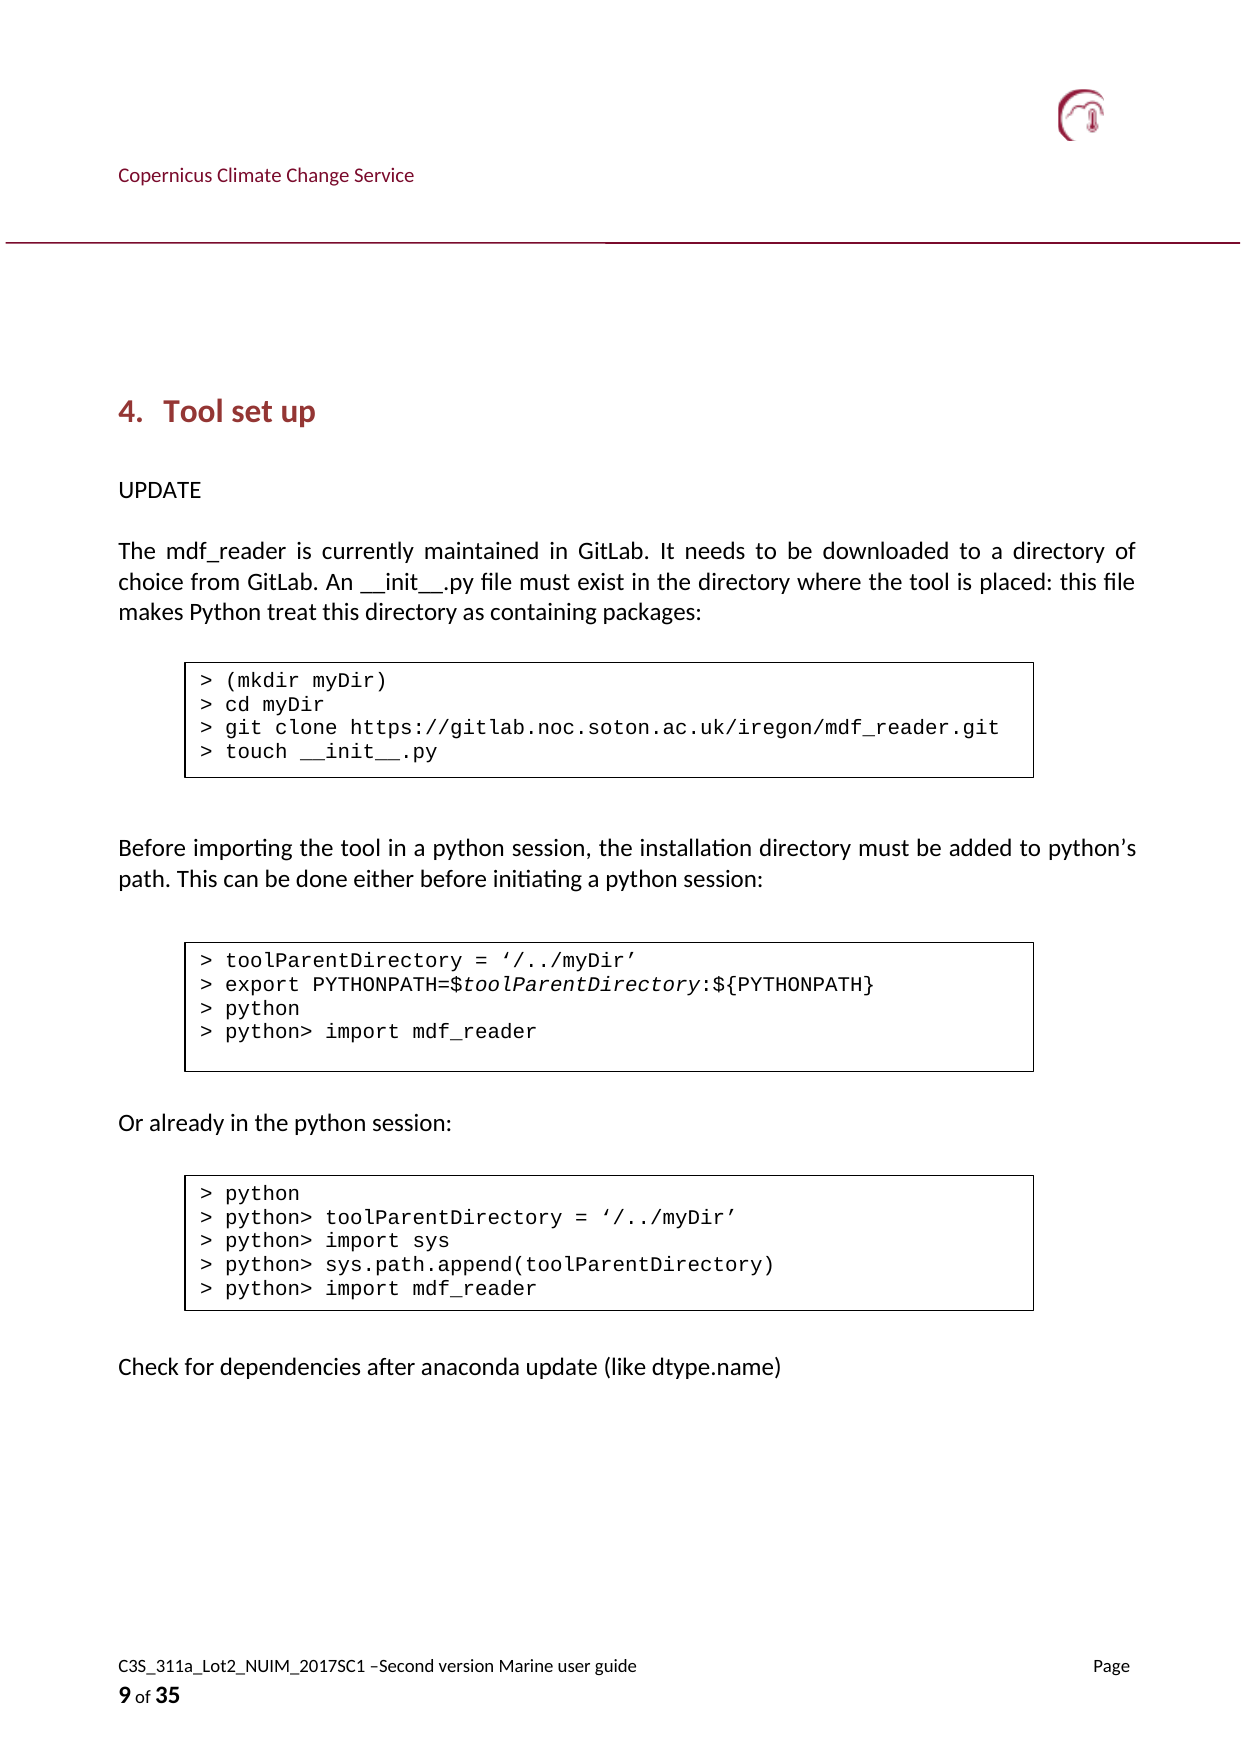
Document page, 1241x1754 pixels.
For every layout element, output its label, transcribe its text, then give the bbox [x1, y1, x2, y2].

text Before importing the tool in a python session, the installation directory must be added to python’s path. This can be done either before initiating a python session: [118, 832, 1138, 893]
text Check for dependencies after anaconda update (like dtype.name) [118, 1351, 1138, 1382]
text The mdf_reader is currently maintained in GitLab. It needs to be downloaded to a directory of choice from GitLab. An __init__.py file must exist in the directory where the tool is placed: this file makes Python treat this directory as containing packages: [118, 535, 1138, 627]
text UPDATE [118, 474, 1138, 505]
text Or already in the python session: [118, 1107, 1138, 1138]
subtitle Tool set up [118, 390, 1138, 431]
